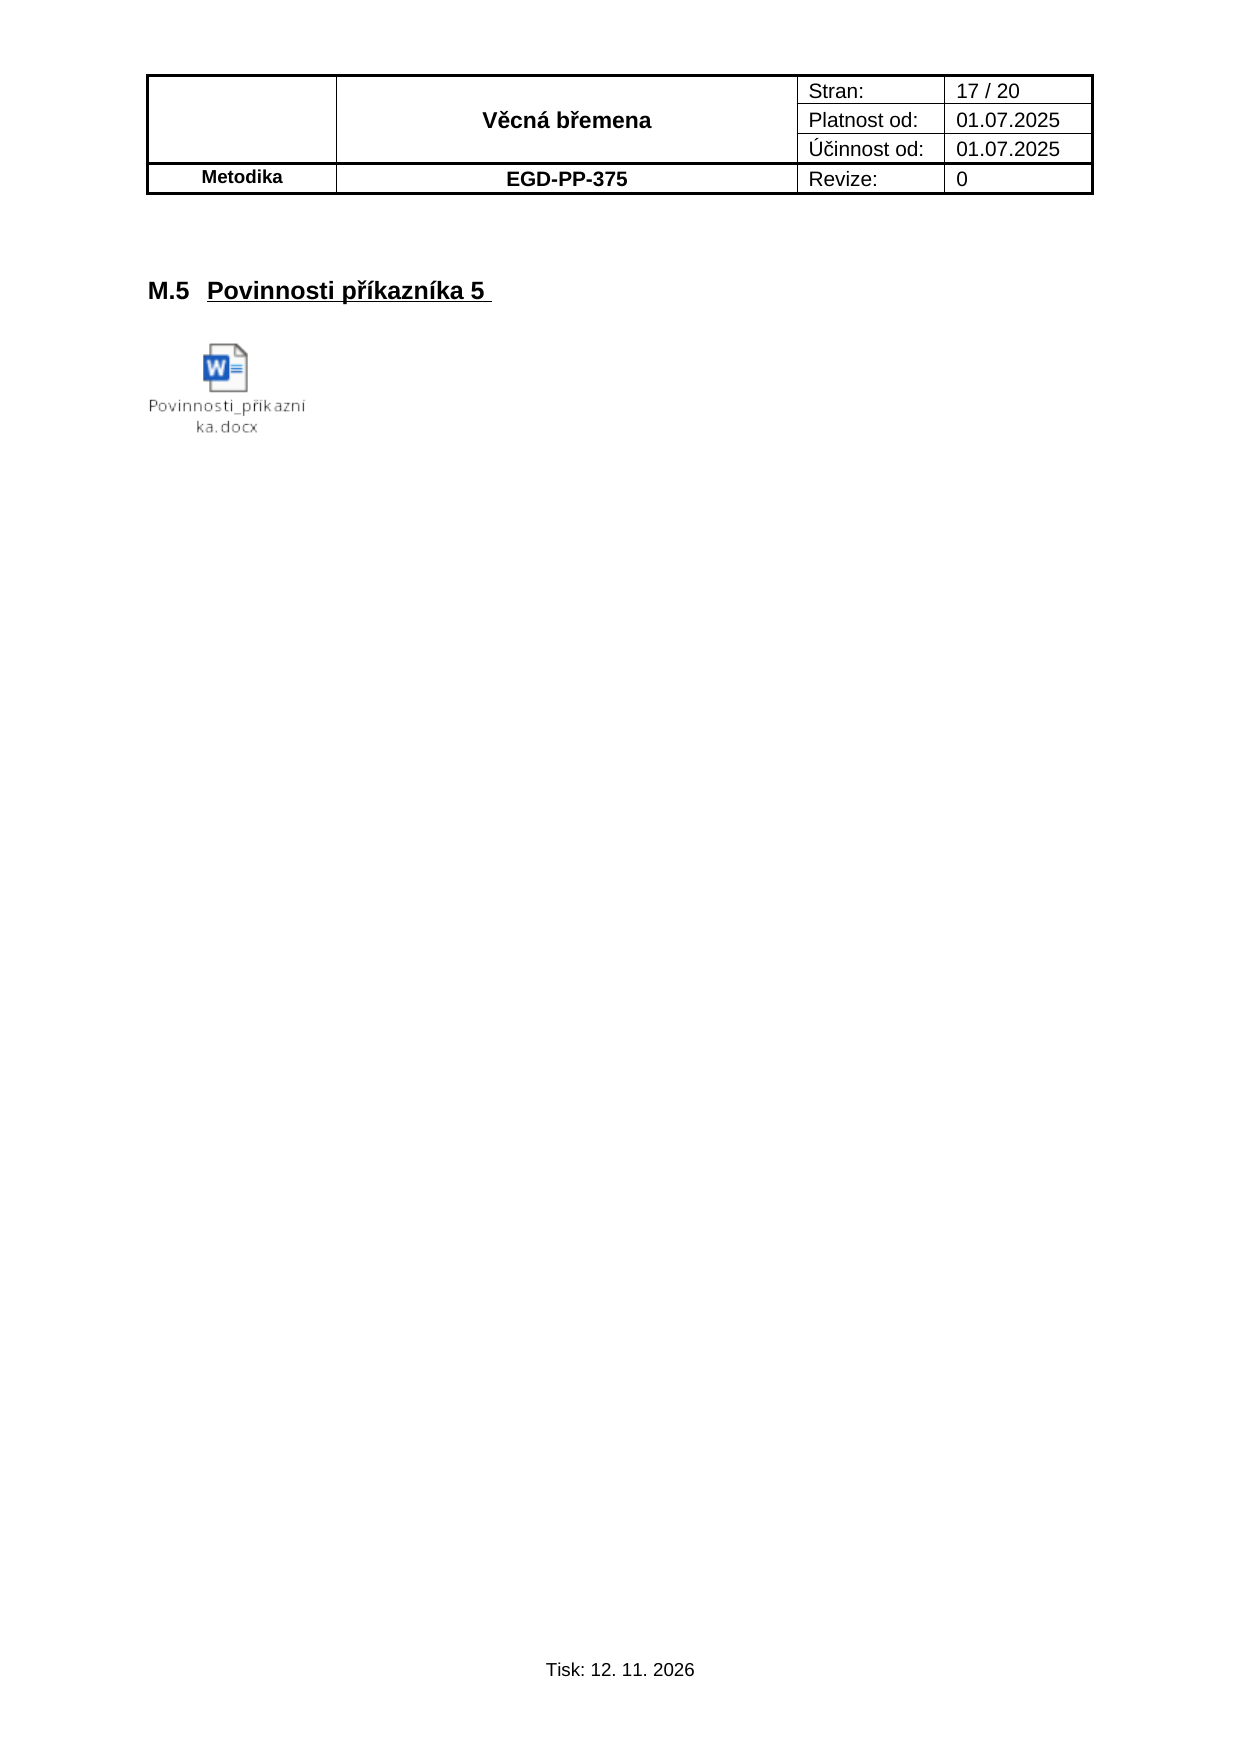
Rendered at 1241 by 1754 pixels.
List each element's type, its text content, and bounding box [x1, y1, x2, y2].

list Povinnosti příkazníka 5 [148, 276, 1092, 305]
